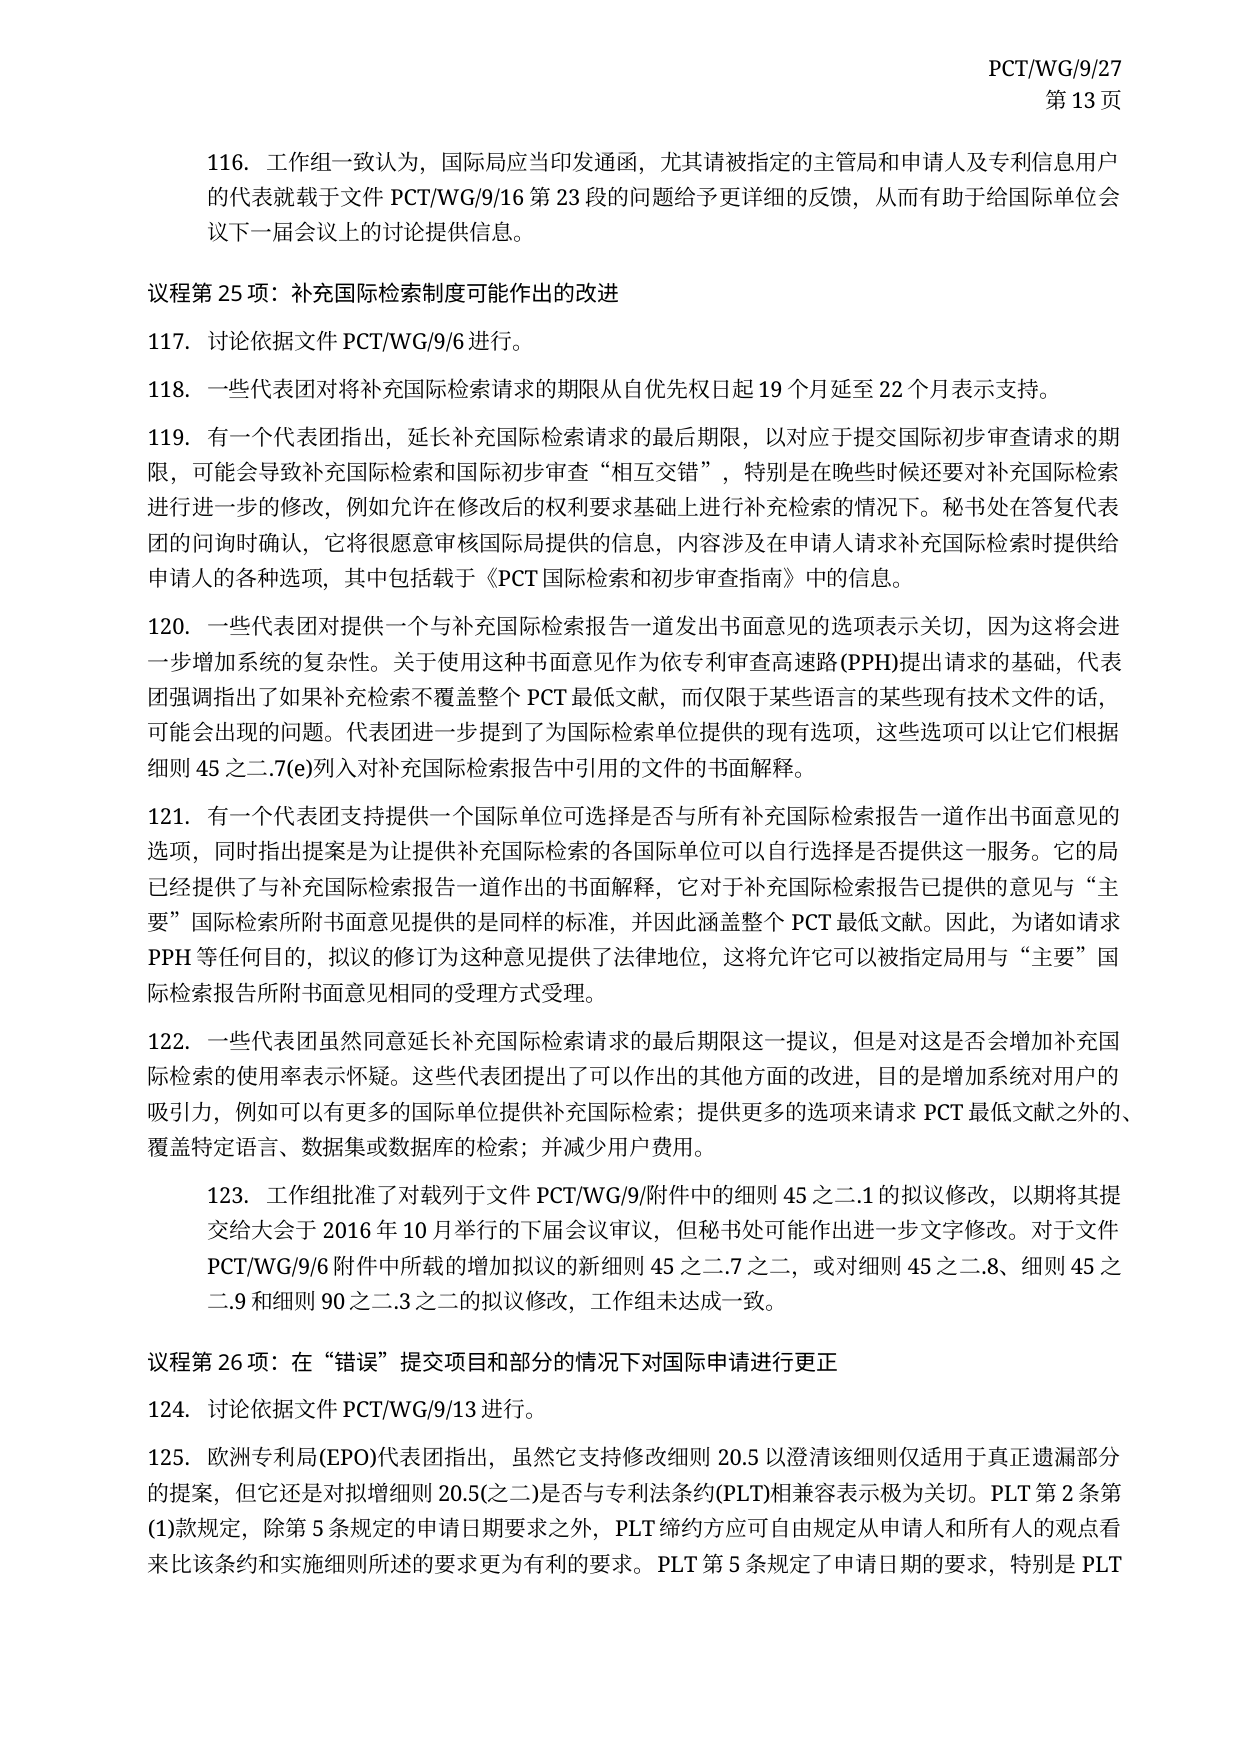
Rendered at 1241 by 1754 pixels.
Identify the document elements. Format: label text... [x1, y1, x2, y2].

text 一些代表团对将补充国际检索请求的期限从自优先权日起19个月延至22个月表示支持。 [148, 368, 1122, 403]
text 讨论依据文件PCT/WG/9/6进行。 [148, 320, 1122, 355]
text 有一个代表团支持提供一个国际单位可选择是否与所有补充国际检索报告一道作出书面意见的选项，同时指出提案是为让提供补充国际检索的各国际单位可以自行选择是否提供这一服务。它的局已经提供了与补充国际检索报告一道作出的书面解释，它对于补充国际检索报告已提供的意见与“主要”国际检索所附书面意见提供的是同样的标准，并因此涵盖整个PCT最低文献。因此，为诸如请求PPH等任何目的，拟议的修订为这种意见提供了法律地位，这将允许它可以被指定局用与“主要”国际检索报告所附书面意见相同的受理方式受理。 [148, 795, 1122, 1007]
subtitle 议程第26项：在“错误”提交项目和部分的情况下对国际申请进行更正 [148, 1341, 1122, 1376]
text 讨论依据文件PCT/WG/9/13进行。 [148, 1389, 1122, 1424]
text 工作组一致认为，国际局应当印发通函，尤其请被指定的主管局和申请人及专利信息用户的代表就载于文件PCT/WG/9/16第23段的问题给予更详细的反馈，从而有助于给国际单位会议下一届会议上的讨论提供信息。 [207, 141, 1122, 247]
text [148, 1437, 1122, 1578]
text 一些代表团对提供一个与补充国际检索报告一道发出书面意见的选项表示关切，因为这将会进一步增加系统的复杂性。关于使用这种书面意见作为依专利审查高速路(PPH)提出请求的基础，代表团强调指出了如果补充检索不覆盖整个PCT最低文献，而仅限于某些语言的某些现有技术文件的话，可能会出现的问题。代表团进一步提到了为国际检索单位提供的现有选项，这些选项可以让它们根据细则45之二.7(e)列入对补充国际检索报告中引用的文件的书面解释。 [148, 605, 1122, 782]
text 有一个代表团指出，延长补充国际检索请求的最后期限，以对应于提交国际初步审查请求的期限，可能会导致补充国际检索和国际初步审查“相互交错”，特别是在晚些时候还要对补充国际检索进行进一步的修改，例如允许在修改后的权利要求基础上进行补充检索的情况下。秘书处在答复代表团的问询时确认，它将很愿意审核国际局提供的信息，内容涉及在申请人请求补充国际检索时提供给申请人的各种选项，其中包括载于《PCT国际检索和初步审查指南》中的信息。 [148, 416, 1122, 593]
text 工作组批准了对载列于文件PCT/WG/9/附件中的细则45之二.1的拟议修改，以期将其提交给大会于2016年10月举行的下届会议审议，但秘书处可能作出进一步文字修改。对于文件PCT/WG/9/6附件中所载的增加拟议的新细则45之二.7之二，或对细则45之二.8、细则45之二.9和细则90之二.3之二的拟议修改，工作组未达成一致。 [207, 1174, 1122, 1316]
text 一些代表团虽然同意延长补充国际检索请求的最后期限这一提议，但是对这是否会增加补充国际检索的使用率表示怀疑。这些代表团提出了可以作出的其他方面的改进，目的是增加系统对用户的吸引力，例如可以有更多的国际单位提供补充国际检索；提供更多的选项来请求PCT最低文献之外的、覆盖特定语言、数据集或数据库的检索；并减少用户费用。 [148, 1020, 1122, 1162]
subtitle 议程第25项：补充国际检索制度可能作出的改进 [148, 272, 1122, 307]
